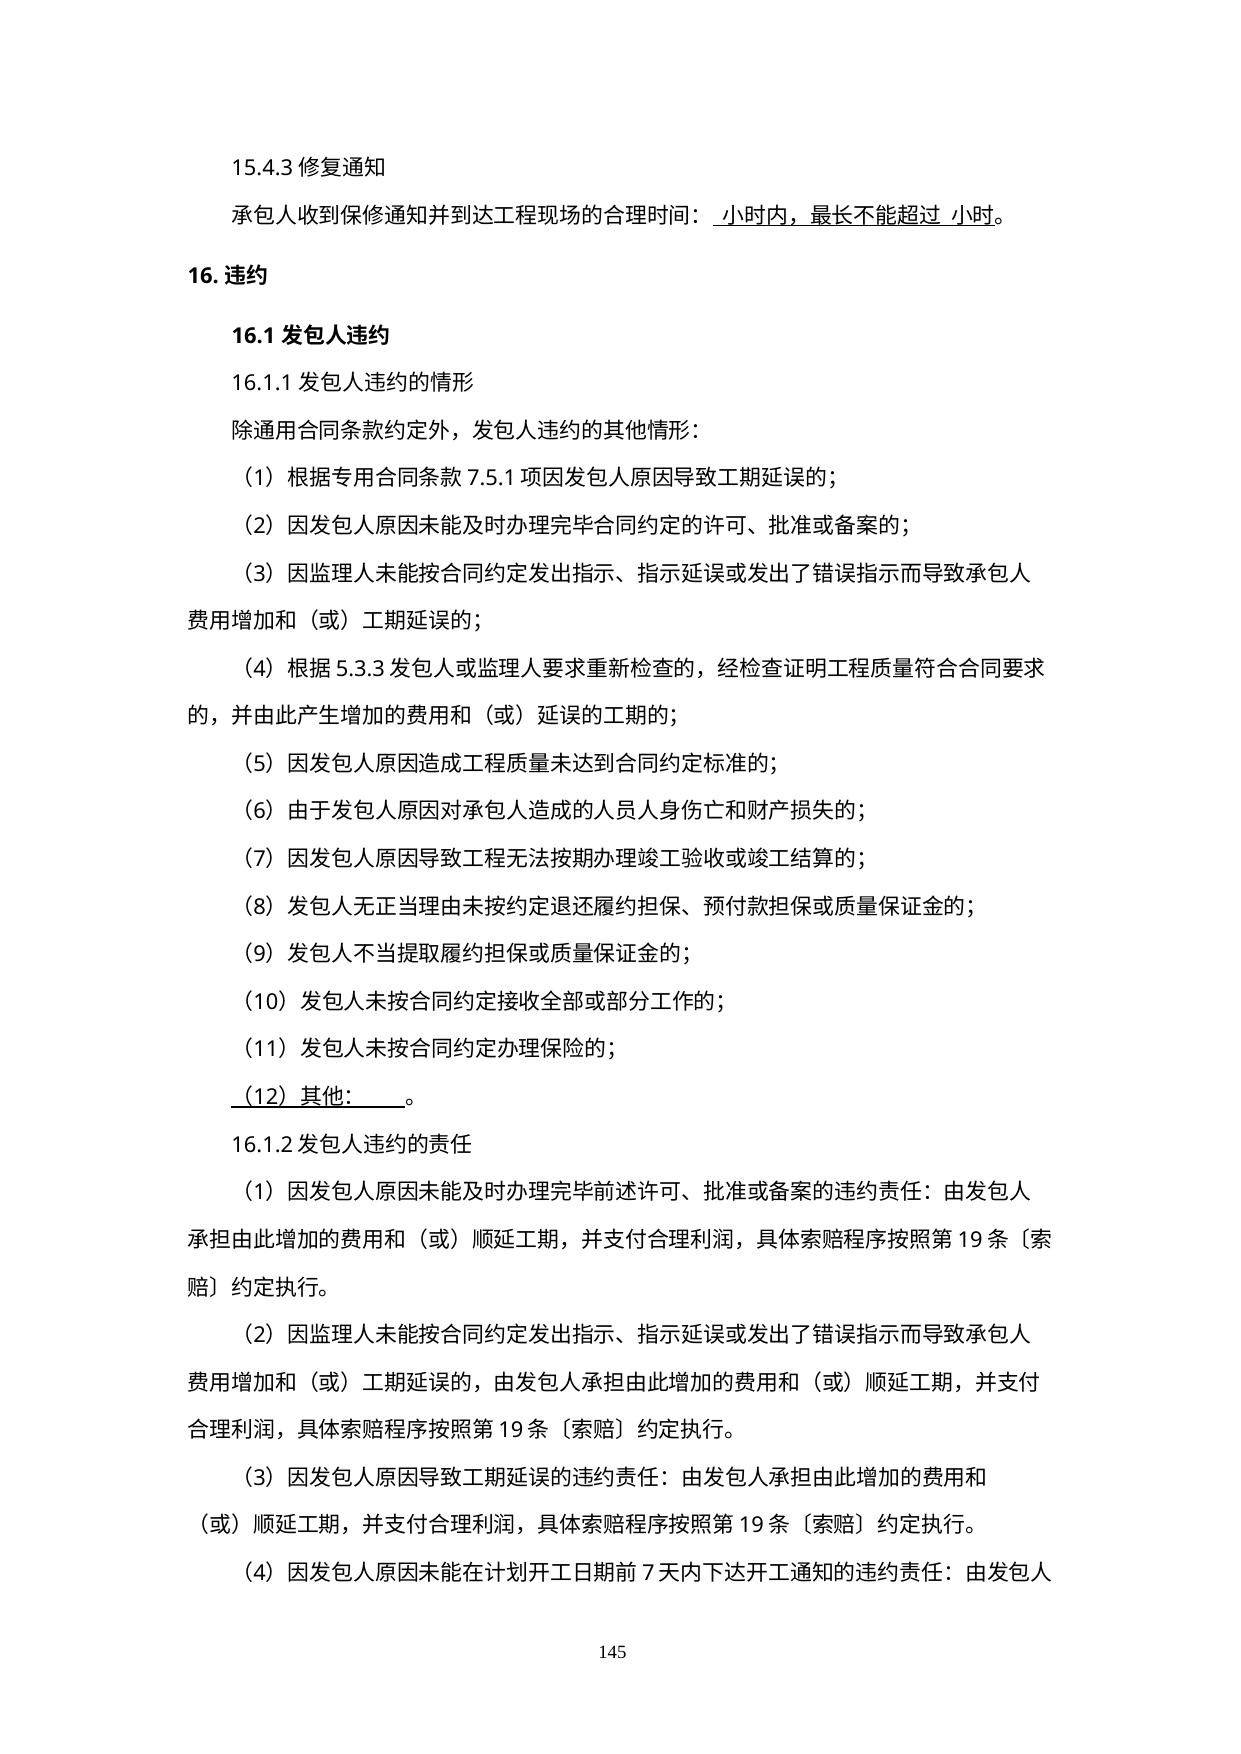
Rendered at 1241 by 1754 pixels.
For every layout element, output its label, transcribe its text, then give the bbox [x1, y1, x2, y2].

text （6）由于发包人原因对承包人造成的人员人身伤亡和财产损失的； [187, 793, 1053, 825]
text 承包人收到保修通知并到达工程现场的合理时间： 小时内，最长不能超过 小时。 [187, 198, 1042, 229]
text （2）因监理人未能按合同约定发出指示、指示延误或发出了错误指示而导致承包人费用增加和（或）工期延误的，由发包人承担由此增加的费用和（或）顺延工期，并支付合理利润，具体索赔程序按照第19条〔索赔〕约定执行。 [187, 1317, 1053, 1444]
text （10）发包人未按合同约定接收全部或部分工作的； [187, 984, 1053, 1016]
text （3）因监理人未能按合同约定发出指示、指示延误或发出了错误指示而导致承包人费用增加和（或）工期延误的； [187, 556, 1053, 635]
text （5）因发包人原因造成工程质量未达到合同约定标准的； [187, 746, 1053, 778]
text （9）发包人不当提取履约担保或质量保证金的； [187, 936, 1053, 968]
text （2）因发包人原因未能及时办理完毕合同约定的许可、批准或备案的； [187, 508, 1053, 540]
text 除通用合同条款约定外，发包人违约的其他情形： [187, 413, 1053, 444]
text （11）发包人未按合同约定办理保险的； [187, 1031, 1053, 1063]
text （1）根据专用合同条款7.5.1项因发包人原因导致工期延误的； [187, 460, 1053, 492]
text （7）因发包人原因导致工程无法按期办理竣工验收或竣工结算的； [187, 841, 1053, 873]
text （3）因发包人原因导致工期延误的违约责任：由发包人承担由此增加的费用和（或）顺延工期，并支付合理利润，具体索赔程序按照第19条〔索赔〕约定执行。 [187, 1460, 1053, 1539]
subtitle 16.1 发包人违约 [187, 318, 1053, 349]
text （1）因发包人原因未能及时办理完毕前述许可、批准或备案的违约责任：由发包人承担由此增加的费用和（或）顺延工期，并支付合理利润，具体索赔程序按照第19条〔索赔〕约定执行。 [187, 1174, 1053, 1301]
text 16.1.2发包人违约的责任 [187, 1127, 1053, 1158]
subtitle 16. 违约 [187, 258, 1053, 289]
text 15.4.3 修复通知 [187, 150, 1042, 182]
text （4）根据5.3.3发包人或监理人要求重新检查的，经检查证明工程质量符合合同要求的，并由此产生增加的费用和（或）延误的工期的； [187, 651, 1053, 730]
text 16.1.1 发包人违约的情形 [187, 365, 1053, 397]
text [187, 1555, 1053, 1587]
text （12）其他： 。 [187, 1079, 1053, 1111]
text （8）发包人无正当理由未按约定退还履约担保、预付款担保或质量保证金的； [187, 889, 1053, 920]
